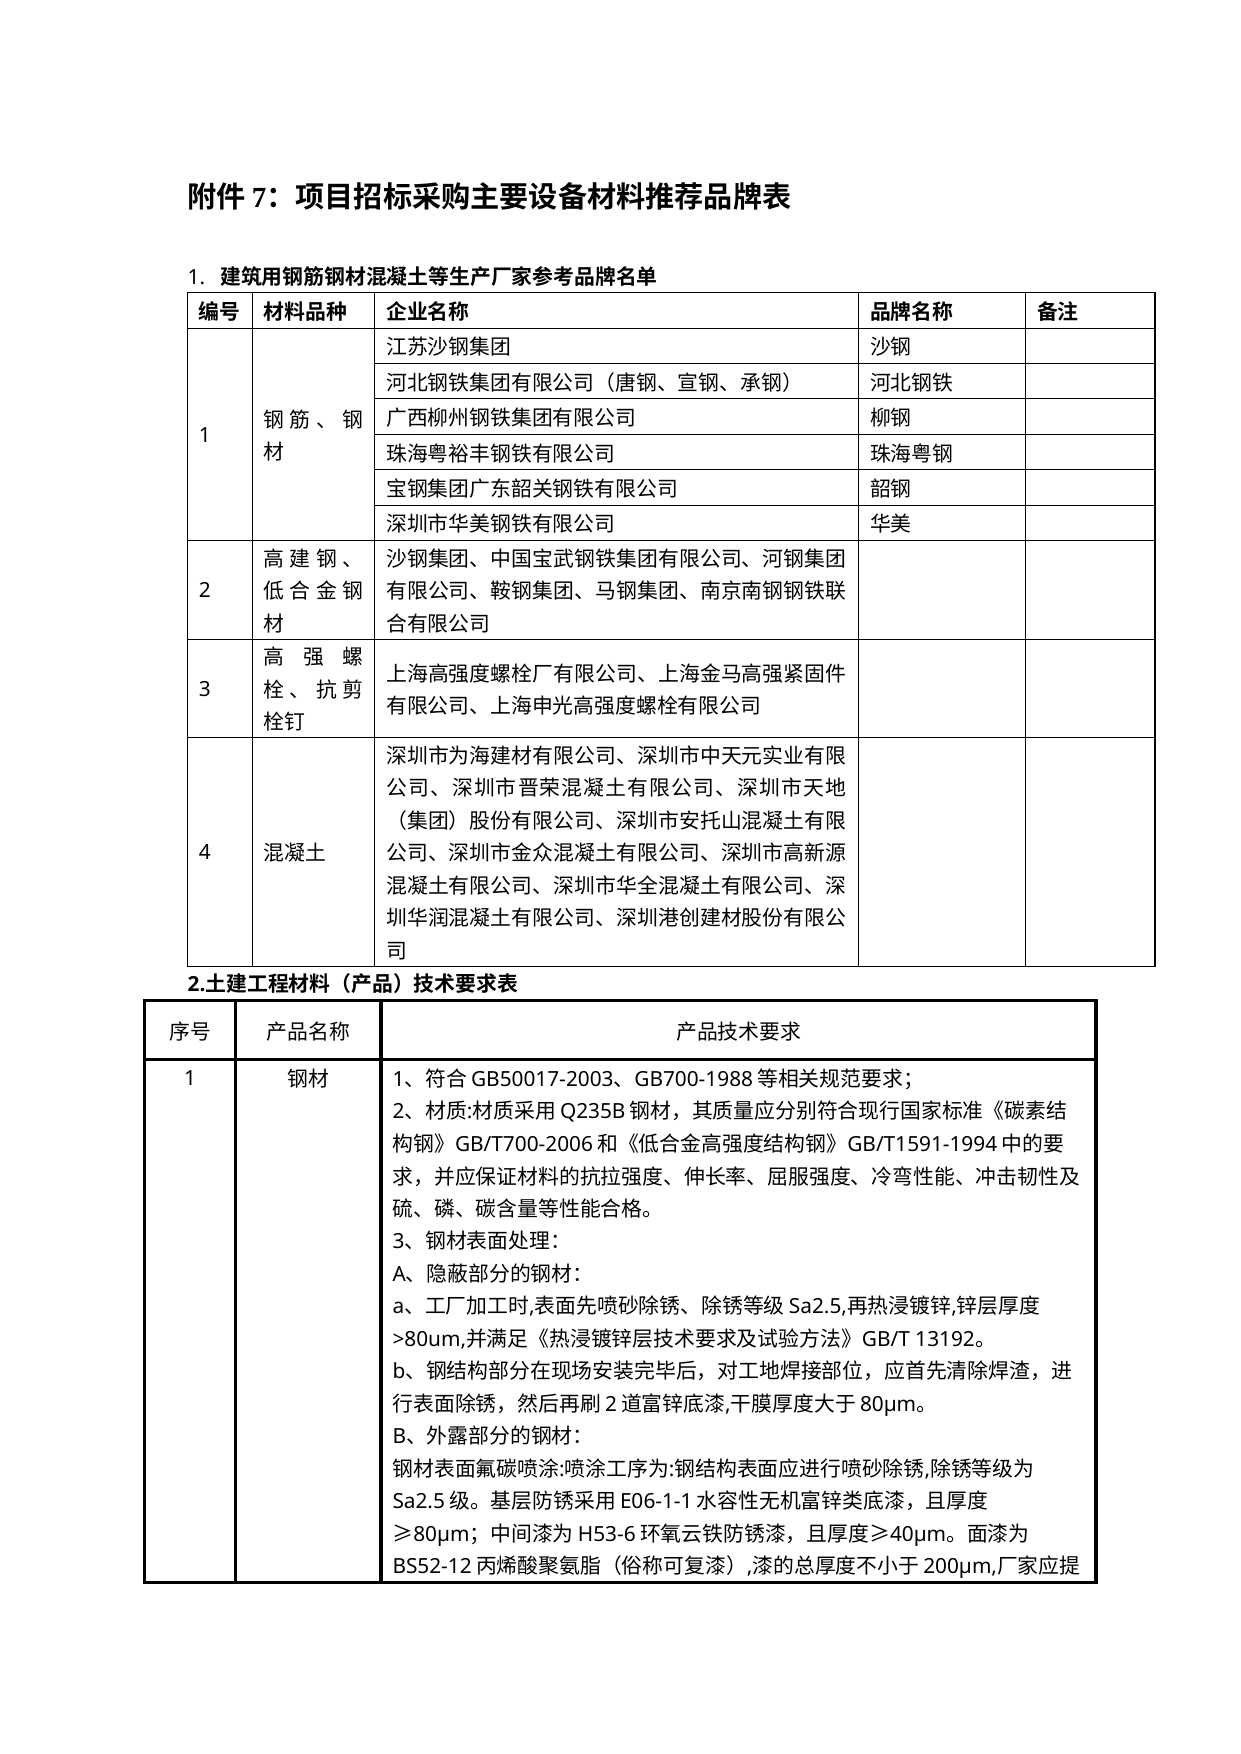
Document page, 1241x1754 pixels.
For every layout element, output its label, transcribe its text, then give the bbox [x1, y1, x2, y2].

table_cell 钢筋、钢材 [253, 329, 374, 540]
table_cell 河北钢铁 [859, 364, 1025, 398]
table_cell [1026, 364, 1154, 398]
table_cell 沙钢集团、中国宝武钢铁集团有限公司、河钢集团有限公司、鞍钢集团、马钢集团、南京南钢钢铁联合有限公司 [375, 541, 858, 638]
table_header 产品技术要求 [383, 1002, 1094, 1058]
table_cell 河北钢铁集团有限公司（唐钢、宣钢、承钢） [375, 364, 858, 398]
table_cell [1026, 470, 1154, 504]
text 2.土建工程材料（产品）技术要求表 [187, 967, 1053, 999]
table_header 序号 [146, 1002, 234, 1058]
table_cell 沙钢 [859, 329, 1025, 363]
table_cell 珠海粤裕丰钢铁有限公司 [375, 435, 858, 469]
table_header 备注 [1026, 293, 1154, 327]
table_cell 珠海粤钢 [859, 435, 1025, 469]
table_cell [1026, 399, 1154, 434]
table_cell 深圳市华美钢铁有限公司 [375, 506, 858, 540]
table_cell 宝钢集团广东韶关钢铁有限公司 [375, 470, 858, 504]
table_cell 华美 [859, 506, 1025, 540]
table_cell [1026, 329, 1154, 363]
table_cell [1026, 541, 1154, 638]
table_cell 钢材 [237, 1061, 379, 1581]
table_cell [1026, 435, 1154, 469]
table_cell 高建钢、低合金钢材 [253, 541, 374, 638]
table_cell 2 [188, 541, 252, 638]
table_header 企业名称 [375, 293, 858, 327]
text 附件7：项目招标采购主要设备材料推荐品牌表 [187, 162, 1053, 227]
table_header 编号 [188, 293, 252, 327]
table_cell [1026, 506, 1154, 540]
list 建筑用钢筋钢材混凝土等生产厂家参考品牌名单 [187, 259, 1053, 292]
table_cell 3 [188, 640, 252, 737]
table_cell 江苏沙钢集团 [375, 329, 858, 363]
table_cell [859, 738, 1025, 966]
table_header 材料品种 [253, 293, 374, 327]
table_cell [1026, 640, 1154, 737]
table_cell 韶钢 [859, 470, 1025, 504]
table_cell 1 [188, 329, 252, 540]
table_cell 上海高强度螺栓厂有限公司、上海金马高强紧固件有限公司、上海申光高强度螺栓有限公司 [375, 640, 858, 737]
table_cell 广西柳州钢铁集团有限公司 [375, 399, 858, 434]
table_cell [859, 541, 1025, 638]
table_cell 高强螺栓、抗剪栓钉 [253, 640, 374, 737]
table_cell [383, 1061, 1094, 1581]
table_header 品牌名称 [859, 293, 1025, 327]
table_cell 柳钢 [859, 399, 1025, 434]
table_cell 1 [146, 1061, 234, 1581]
table_cell 深圳市为海建材有限公司、深圳市中天元实业有限公司、深圳市晋荣混凝土有限公司、深圳市天地（集团）股份有限公司、深圳市安托山混凝土有限公司、深圳市金众混凝土有限公司、深圳市高新源混凝土有限公司、深圳市华全混凝土有限公司、深圳华润混凝土有限公司、深圳港创建材股份有限公司 [375, 738, 858, 966]
table_cell [1026, 738, 1154, 966]
table_cell [859, 640, 1025, 737]
table_cell 4 [188, 738, 252, 966]
table_cell 混凝土 [253, 738, 374, 966]
table_header 产品名称 [237, 1002, 379, 1058]
